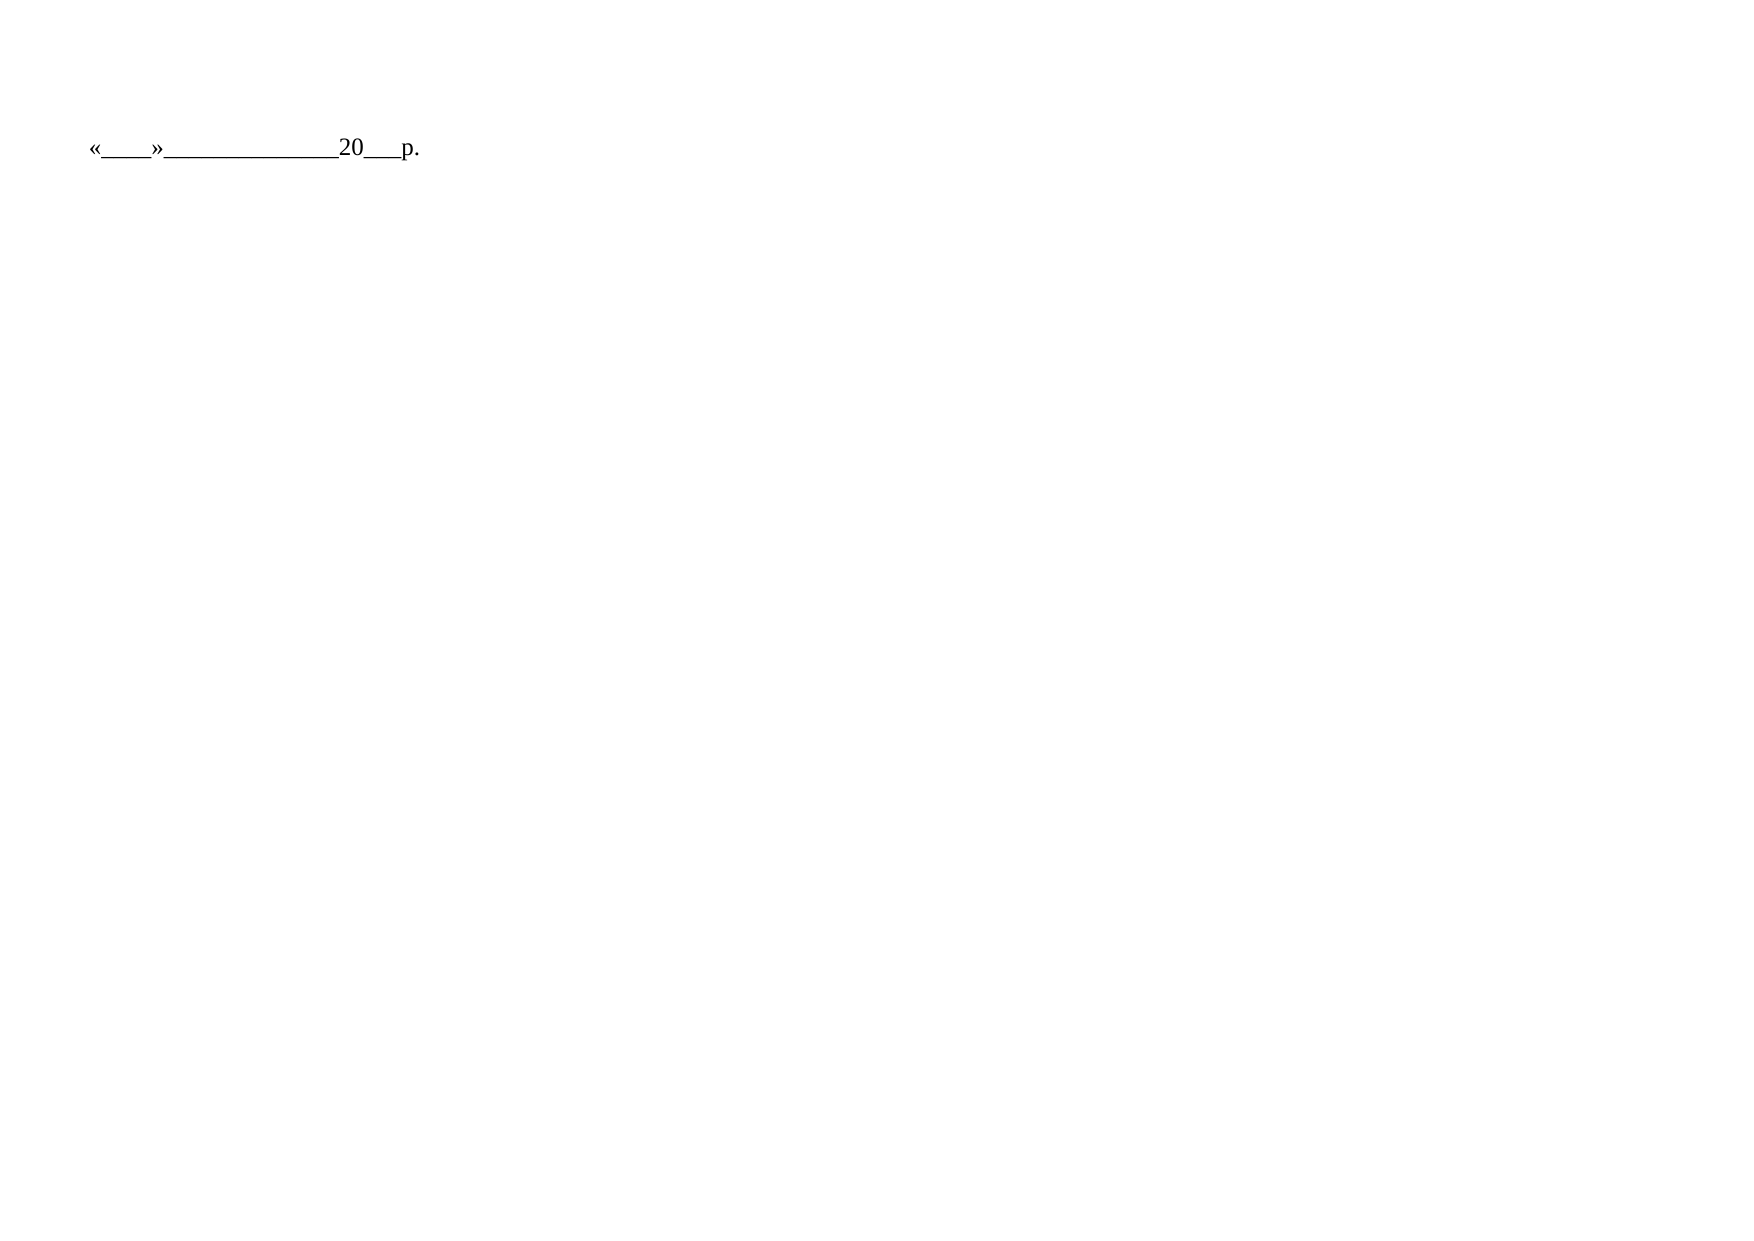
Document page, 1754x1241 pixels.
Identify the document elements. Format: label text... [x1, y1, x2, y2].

text «____»______________20___р. [89, 132, 1665, 161]
